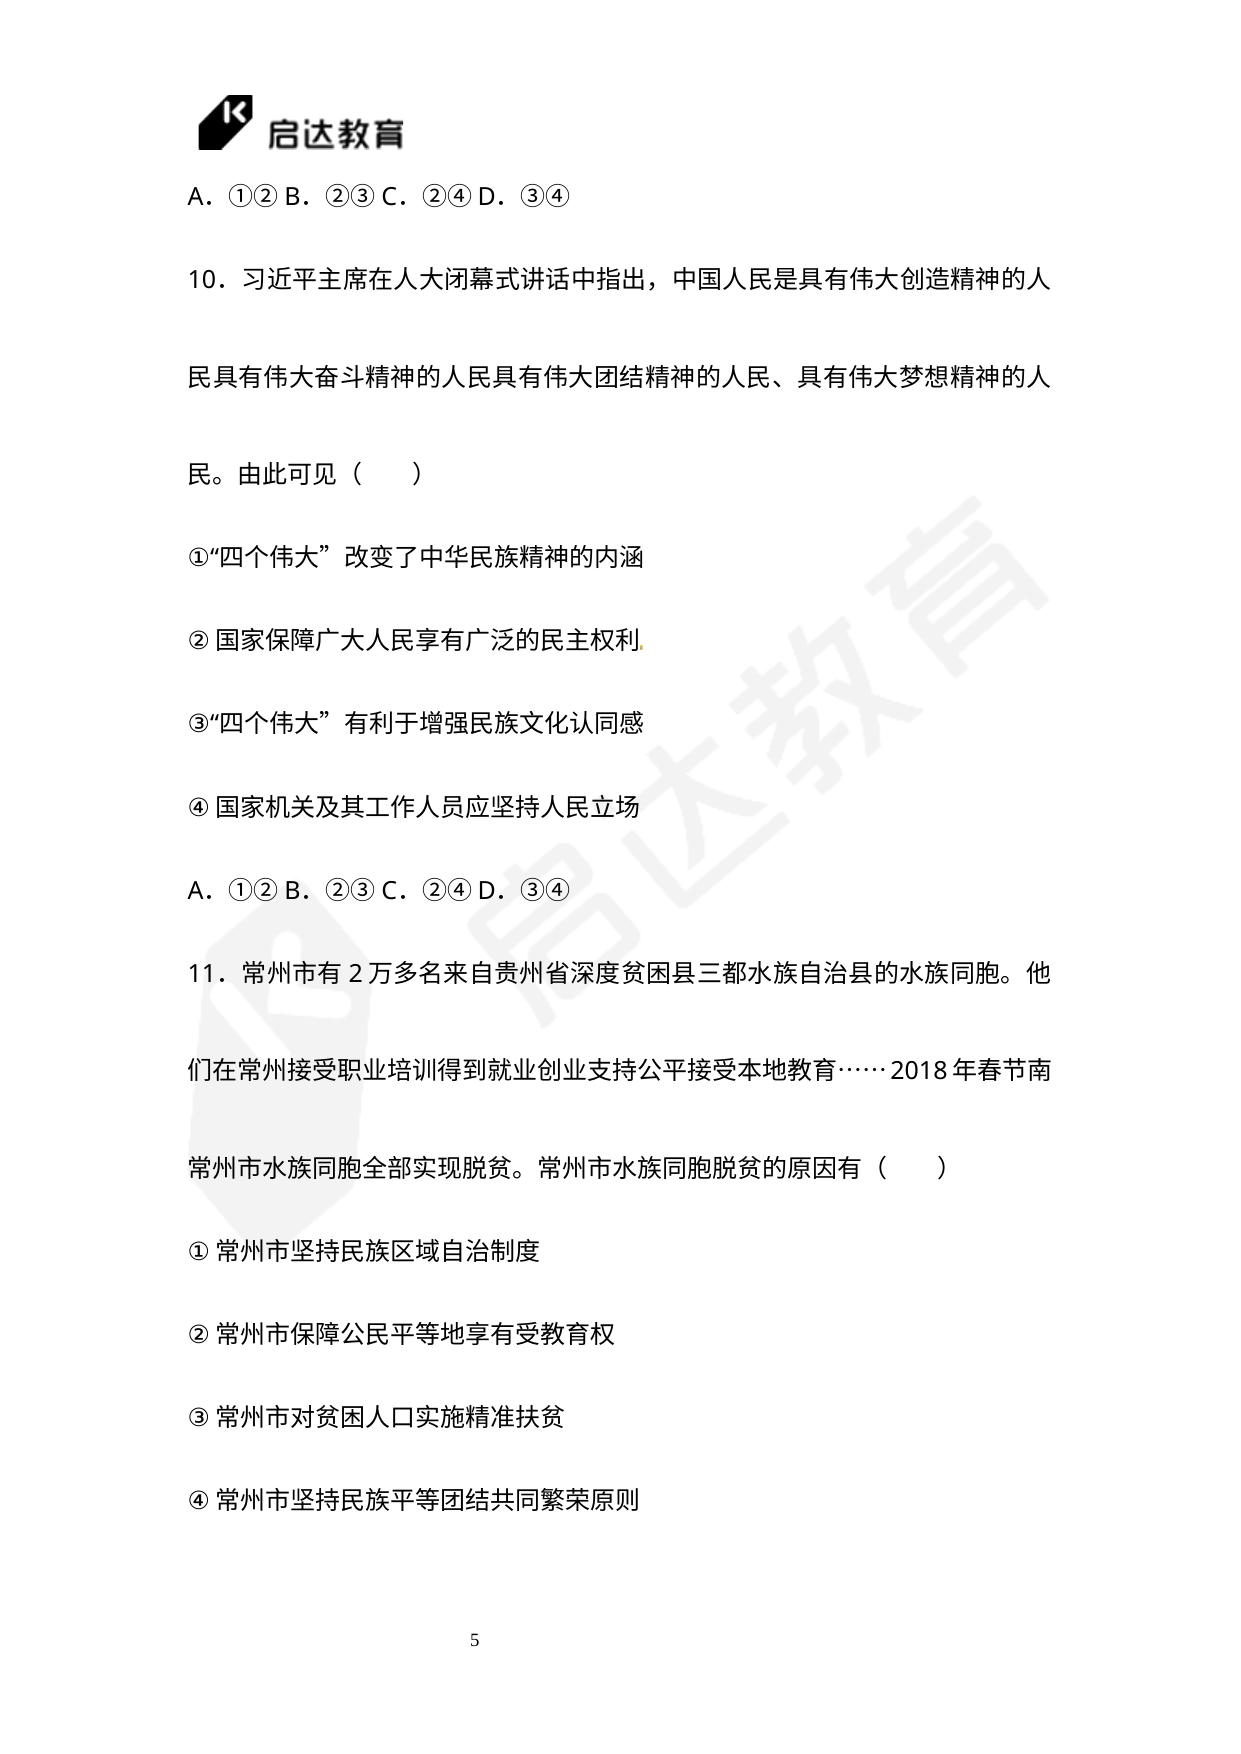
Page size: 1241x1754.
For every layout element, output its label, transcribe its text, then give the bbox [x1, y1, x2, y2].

text ②常州市保障公民平等地享有受教育权 [187, 1300, 1053, 1365]
text ③“四个伟大”有利于增强民族文化认同感 [187, 689, 1053, 754]
text A．①② B．②③ C．②④ D．③④ [187, 162, 1053, 227]
text ①“四个伟大”改变了中华民族精神的内涵 [187, 523, 1053, 588]
text A．①② B．②③ C．②④ D．③④ [187, 856, 1053, 921]
text ②国家保障广大人民享有广泛的民主权利 [187, 606, 1053, 671]
text ④常州市坚持民族平等团结共同繁荣原则 [187, 1466, 1053, 1531]
picture [198, 95, 404, 150]
text 10．习近平主席在人大闭幕式讲话中指出，中国人民是具有伟大创造精神的人民具有伟大奋斗精神的人民具有伟大团结精神的人民、具有伟大梦想精神的人民。由此可见（ ） [187, 245, 1053, 505]
text ①常州市坚持民族区域自治制度 [187, 1217, 1053, 1282]
text ③常州市对贫困人口实施精准扶贫 [187, 1383, 1053, 1448]
text ④国家机关及其工作人员应坚持人民立场[来源:Zxxk.Com] [187, 773, 1053, 838]
text 11．常州市有2万多名来自贵州省深度贫困县三都水族自治县的水族同胞。他们在常州接受职业培训得到就业创业支持公平接受本地教育……2018年春节南常州市水族同胞全部实现脱贫。常州市水族同胞脱贫的原因有（ ） [187, 939, 1053, 1199]
